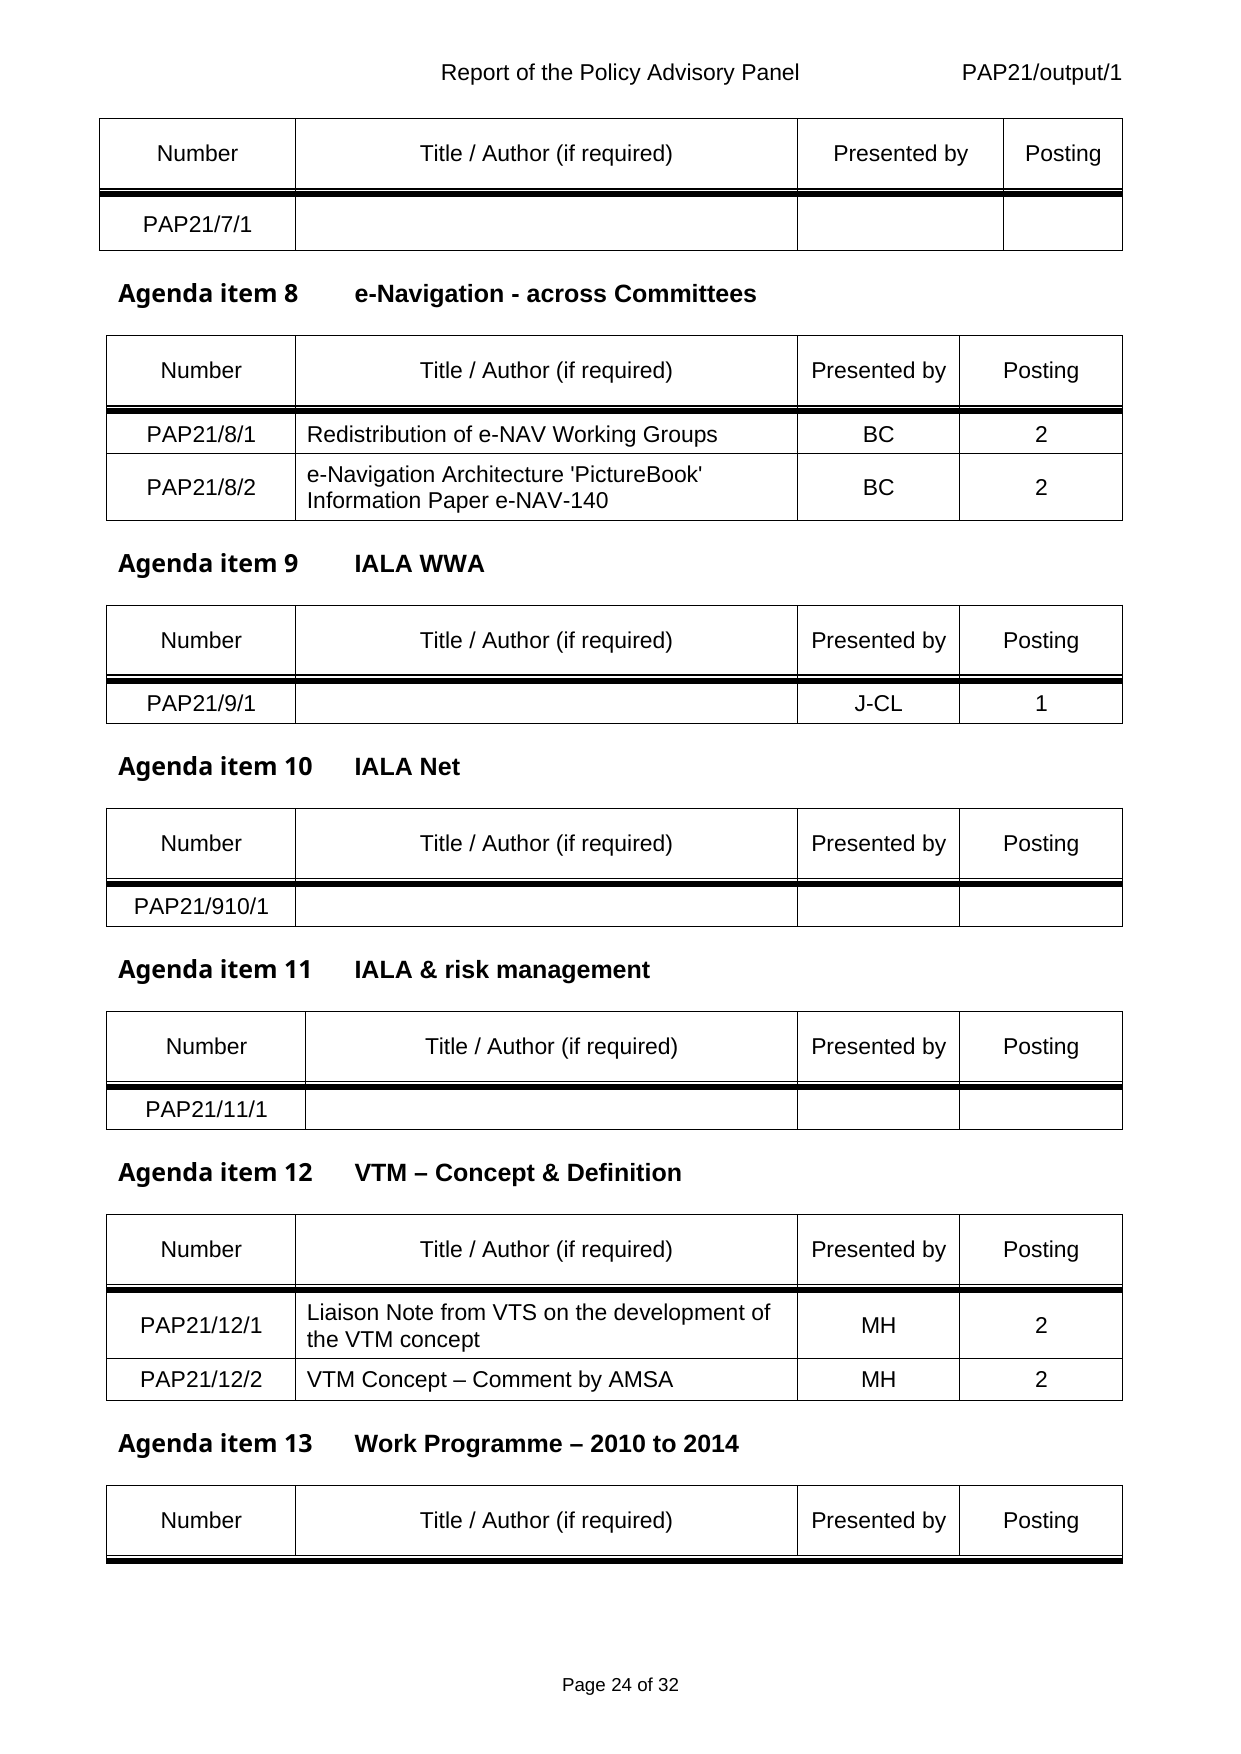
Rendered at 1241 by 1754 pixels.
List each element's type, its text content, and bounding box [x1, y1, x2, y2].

text e-Navigation - across Committees [118, 276, 1122, 310]
table_header Presented by [798, 119, 1003, 188]
table_cell BC [798, 414, 959, 453]
table_cell [798, 887, 959, 926]
table_header Title / Author (if required) [296, 1486, 797, 1554]
text IALA & risk management [118, 952, 1122, 986]
table_header Title / Author (if required) [296, 606, 797, 674]
table_header Posting [960, 1486, 1122, 1554]
table_header Number [107, 1215, 295, 1284]
table_cell 2 [960, 1359, 1122, 1400]
table_header Title / Author (if required) [296, 1215, 797, 1284]
table_cell BC [798, 454, 959, 519]
table_cell PAP21/8/1 [107, 414, 295, 453]
table_header Number [107, 1486, 295, 1554]
table_cell [798, 1090, 959, 1129]
table_cell VTM Concept – Comment by AMSA [296, 1359, 797, 1400]
table_cell [306, 1090, 797, 1129]
table_header Number [107, 809, 295, 877]
table_header Presented by [798, 1012, 959, 1081]
table_header Posting [960, 606, 1122, 674]
table_cell PAP21/8/2 [107, 454, 295, 519]
table_header Number [107, 1012, 305, 1081]
text Work Programme – 2010 to 2014 [118, 1426, 1122, 1460]
table_header Number [107, 336, 295, 405]
table_cell MH [798, 1359, 959, 1400]
table_header Title / Author (if required) [306, 1012, 797, 1081]
table_cell [296, 197, 797, 250]
table_cell 1 [960, 684, 1122, 723]
table_header Title / Author (if required) [296, 119, 797, 188]
table_cell [1004, 197, 1122, 250]
text IALA WWA [118, 546, 1122, 579]
table_cell 2 [960, 454, 1122, 519]
table_cell 2 [960, 414, 1122, 453]
table_cell J-CL [798, 684, 959, 723]
table_header Posting [1004, 119, 1122, 188]
table_cell [798, 197, 1003, 250]
table_header Presented by [798, 809, 959, 877]
table_header Posting [960, 1215, 1122, 1284]
table_header Title / Author (if required) [296, 336, 797, 405]
table_cell PAP21/7/1 [100, 197, 295, 250]
table_cell PAP21/11/1 [107, 1090, 305, 1129]
table_header Number [107, 606, 295, 674]
table_header Presented by [798, 606, 959, 674]
table_header Title / Author (if required) [296, 809, 797, 877]
table_cell PAP21/12/2 [107, 1359, 295, 1400]
table_cell PAP21/910/1 [107, 887, 295, 926]
table_cell MH [798, 1293, 959, 1358]
table_cell [296, 684, 797, 723]
table_cell [296, 887, 797, 926]
table_cell Liaison Note from VTS on the development of the VTM concept [296, 1293, 797, 1358]
table_cell Redistribution of e-NAV Working Groups [296, 414, 797, 453]
table_cell [960, 887, 1122, 926]
table_header Posting [960, 336, 1122, 405]
table_header Posting [960, 809, 1122, 877]
table_header Number [100, 119, 295, 188]
table_cell e-Navigation Architecture 'PictureBook' Information Paper e-NAV-140 [296, 454, 797, 519]
table_cell 2 [960, 1293, 1122, 1358]
table_cell PAP21/12/1 [107, 1293, 295, 1358]
table_cell PAP21/9/1 [107, 684, 295, 723]
table_cell [960, 1090, 1122, 1129]
table_header Presented by [798, 1486, 959, 1554]
table_header Presented by [798, 1215, 959, 1284]
table_header Presented by [798, 336, 959, 405]
text VTM – Concept & Definition [118, 1155, 1122, 1189]
table_header Posting [960, 1012, 1122, 1081]
text IALA Net [118, 749, 1122, 783]
